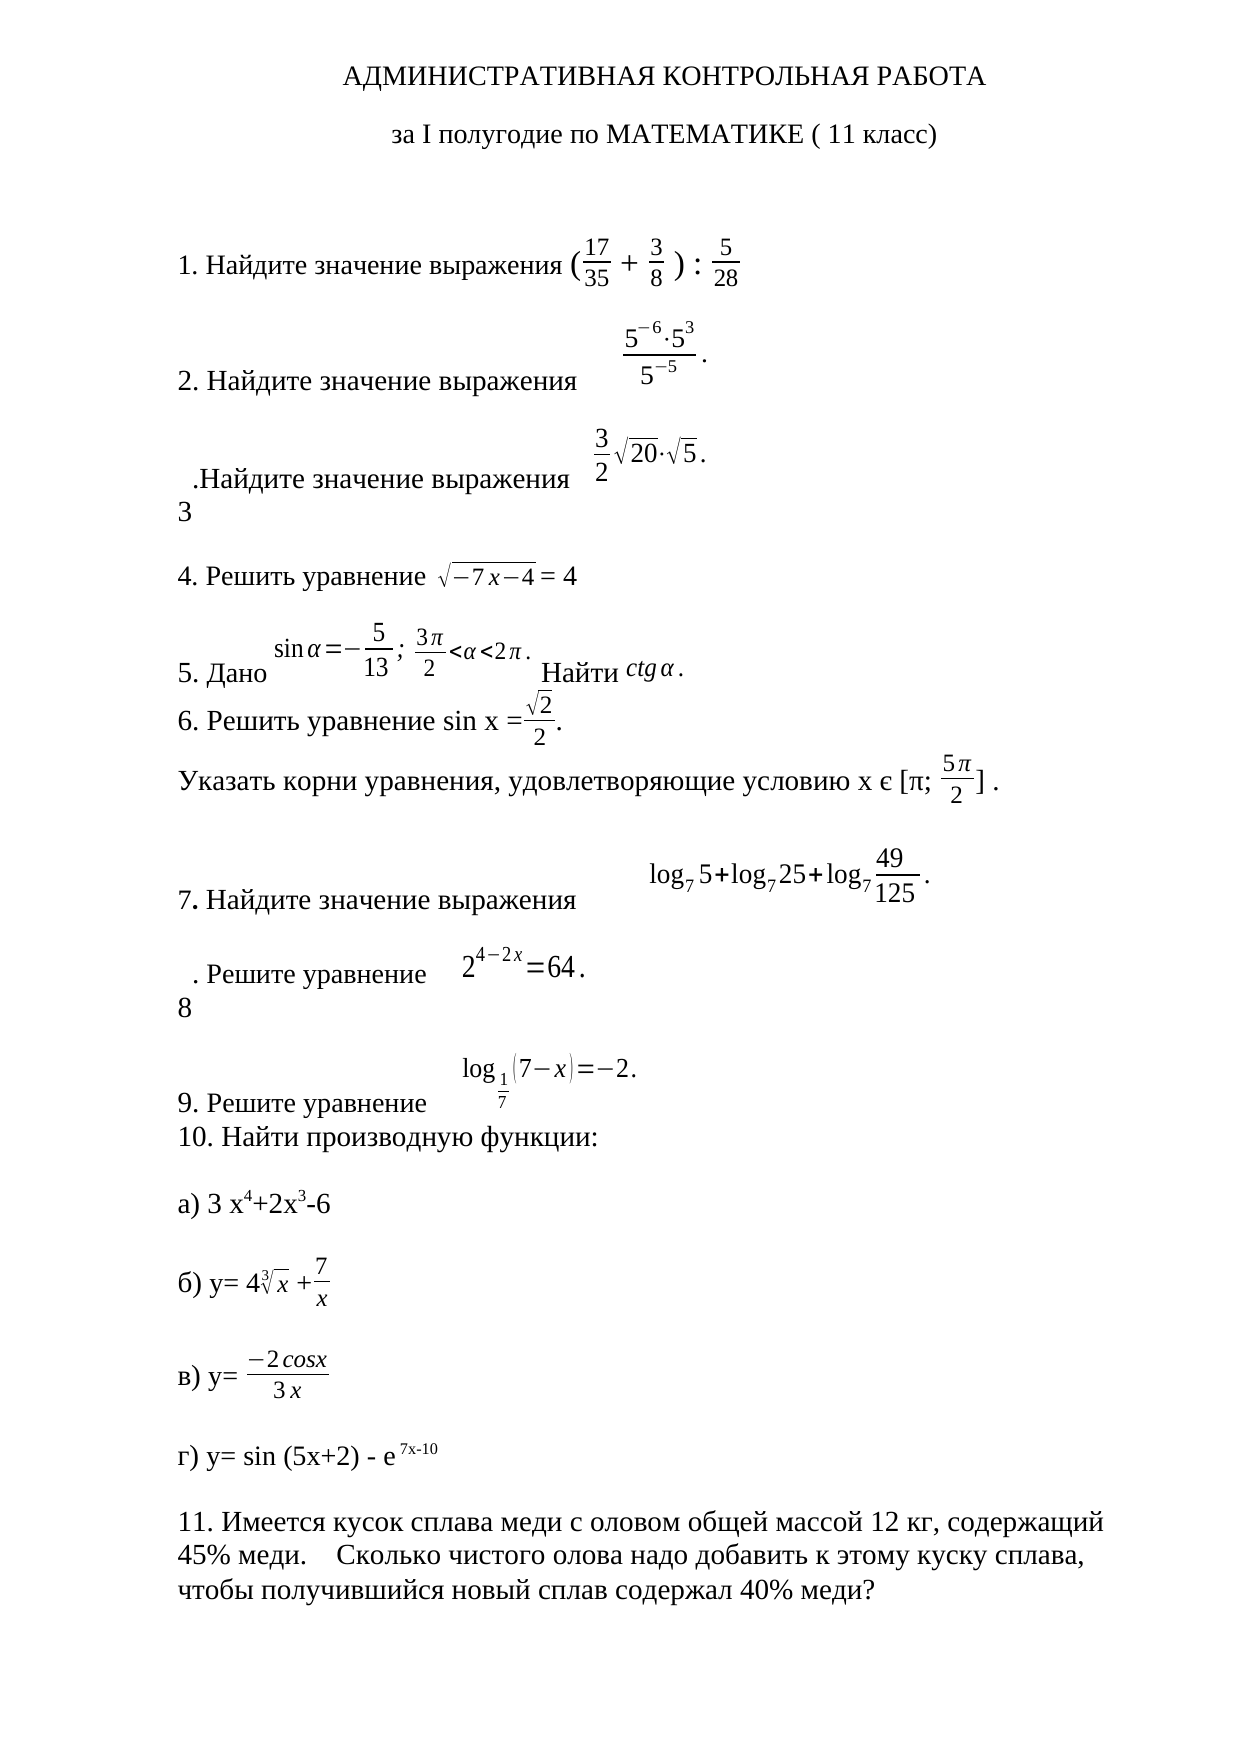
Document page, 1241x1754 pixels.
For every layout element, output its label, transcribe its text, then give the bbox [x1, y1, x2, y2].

text г) y= sin (5x+2) - e 7x-10 [177, 1438, 1152, 1471]
text за I полугодие по МАТЕМАТИКЕ ( 11 класс) [177, 117, 1152, 149]
text 11. Имеется кусок сплава меди с оловом общей массой 12 кг, содержащий 45% меди. Сколько чистого олова надо добавить к этому куску сплава, чтобы получившийся новый сплав содержал 40% меди? [177, 1504, 1152, 1606]
text 3.Найдите значение выражения [177, 423, 1152, 528]
text 2. Найдите значение выражения [177, 319, 1152, 397]
text 5. Дано Найти [177, 617, 1152, 689]
text 7. Найдите значение выражения [177, 842, 1152, 917]
text в) y= [177, 1345, 1152, 1404]
text АДМИНИСТРАТИВНАЯ КОНТРОЛЬНАЯ РАБОТА [177, 59, 1152, 92]
text а) 3 х4+2х3-6 [177, 1186, 1152, 1219]
text б) y= 4 + [177, 1253, 1152, 1312]
text 10. Найти производную функции: [177, 1119, 1152, 1152]
text 6. Решить уравнение sin x =. [177, 689, 1152, 750]
text 4. Решить уравнение = 4 [177, 559, 1152, 591]
text 1. Найдите значение выражения ( + ) : [177, 233, 1152, 292]
text 8. Решите уравнение [177, 943, 1152, 1023]
text 9. Решите уравнение [177, 1051, 1152, 1119]
text Указать корни уравнения, удовлетворяющие условию х є [π; ] . [177, 750, 1152, 809]
